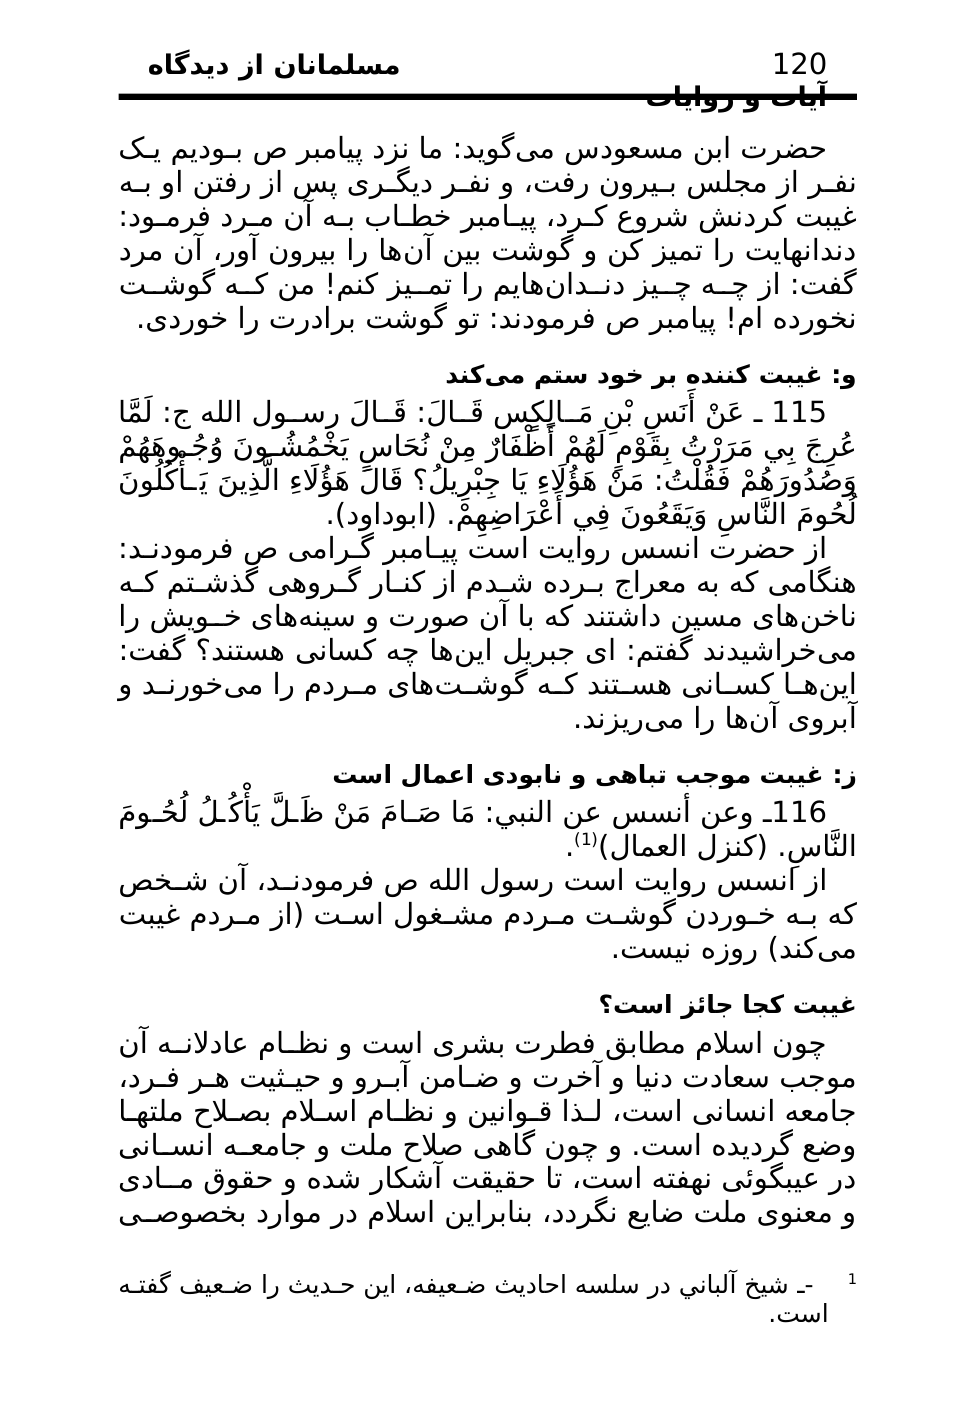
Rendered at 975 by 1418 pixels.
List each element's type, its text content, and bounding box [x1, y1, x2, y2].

text ز:‌ غیبت موجب تباهی و نابودی اعمال است [118, 760, 857, 789]
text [118, 1026, 857, 1230]
text از حضرت انسس روایت است پیامبر گرامی ص فرمودند: هنگامی که به معراج برده شدم از کنار گروهی گذشتم که ناخن‌های مسین داشتند که با آن صورت و سینه‌های خویش را می‌خراشیدند گفتم: ای جبریل این‌ها چه کسانی هستند؟ گفت: این‌ها کسانی هستند که گوشت‌های مردم را می‌خورند و آبروی آن‌ها را می‌ریزند. [118, 532, 857, 735]
text و: غیبت کننده بر خود ستم می‌کند [118, 360, 857, 389]
text 116ـ وعن أنسس عن النبي: مَا صَامَ مَنْ ظَلَّ يَأْكُلُ لُحُومَ النَّاسِ. (کنزل العمال)(). [118, 796, 857, 864]
text حضرت ابن مسعودس می‌گوید: ما نزد پیامبر ص بودیم یک نفر از مجلس بیرون رفت، و نفر دیگری پس از رفتن او به غیبت کردنش شروع کرد، پیامبر خطاب به آن مرد فرمود: دندانهایت را تمیز کن و گوشت بین آن‌ها را بیرون آور، آن مرد گفت: از چه چیز دندان‌هایم را تمیز کنم! من که گوشت نخورده ام! پیامبر ص فرمودند: تو گوشت برادرت را خوردی. [118, 132, 857, 335]
text 115 ـ عَنْ أَنَسِ بْنِ مَالِكٍس قَالَ: قَالَ رسول الله ج: لَمَّا عُرِجَ بِي مَرَرْتُ بِقَوْمٍ لَهُمْ أَظْفَارٌ مِنْ نُحَاسٍ يَخْمُشُونَ وُجُوهَهُمْ وَصُدُورَهُمْ فَقُلْتُ: مَنْ هَؤُلَاءِ يَا جِبْرِيلُ؟ قَالَ هَؤُلَاءِ الَّذِينَ يَأْكُلُونَ لُحُومَ النَّاسِ وَيَقَعُونَ فِي أَعْرَاضِهِمْ. (ابوداود). [118, 396, 857, 532]
text از انسس روایت است رسول الله ص فرمودند، آن شخص که به خوردن گوشت مردم مشغول است (از مردم غیبت می‌کند) روزه نیست. [118, 864, 857, 966]
text غیبت کجا جائز است؟ [118, 991, 857, 1020]
